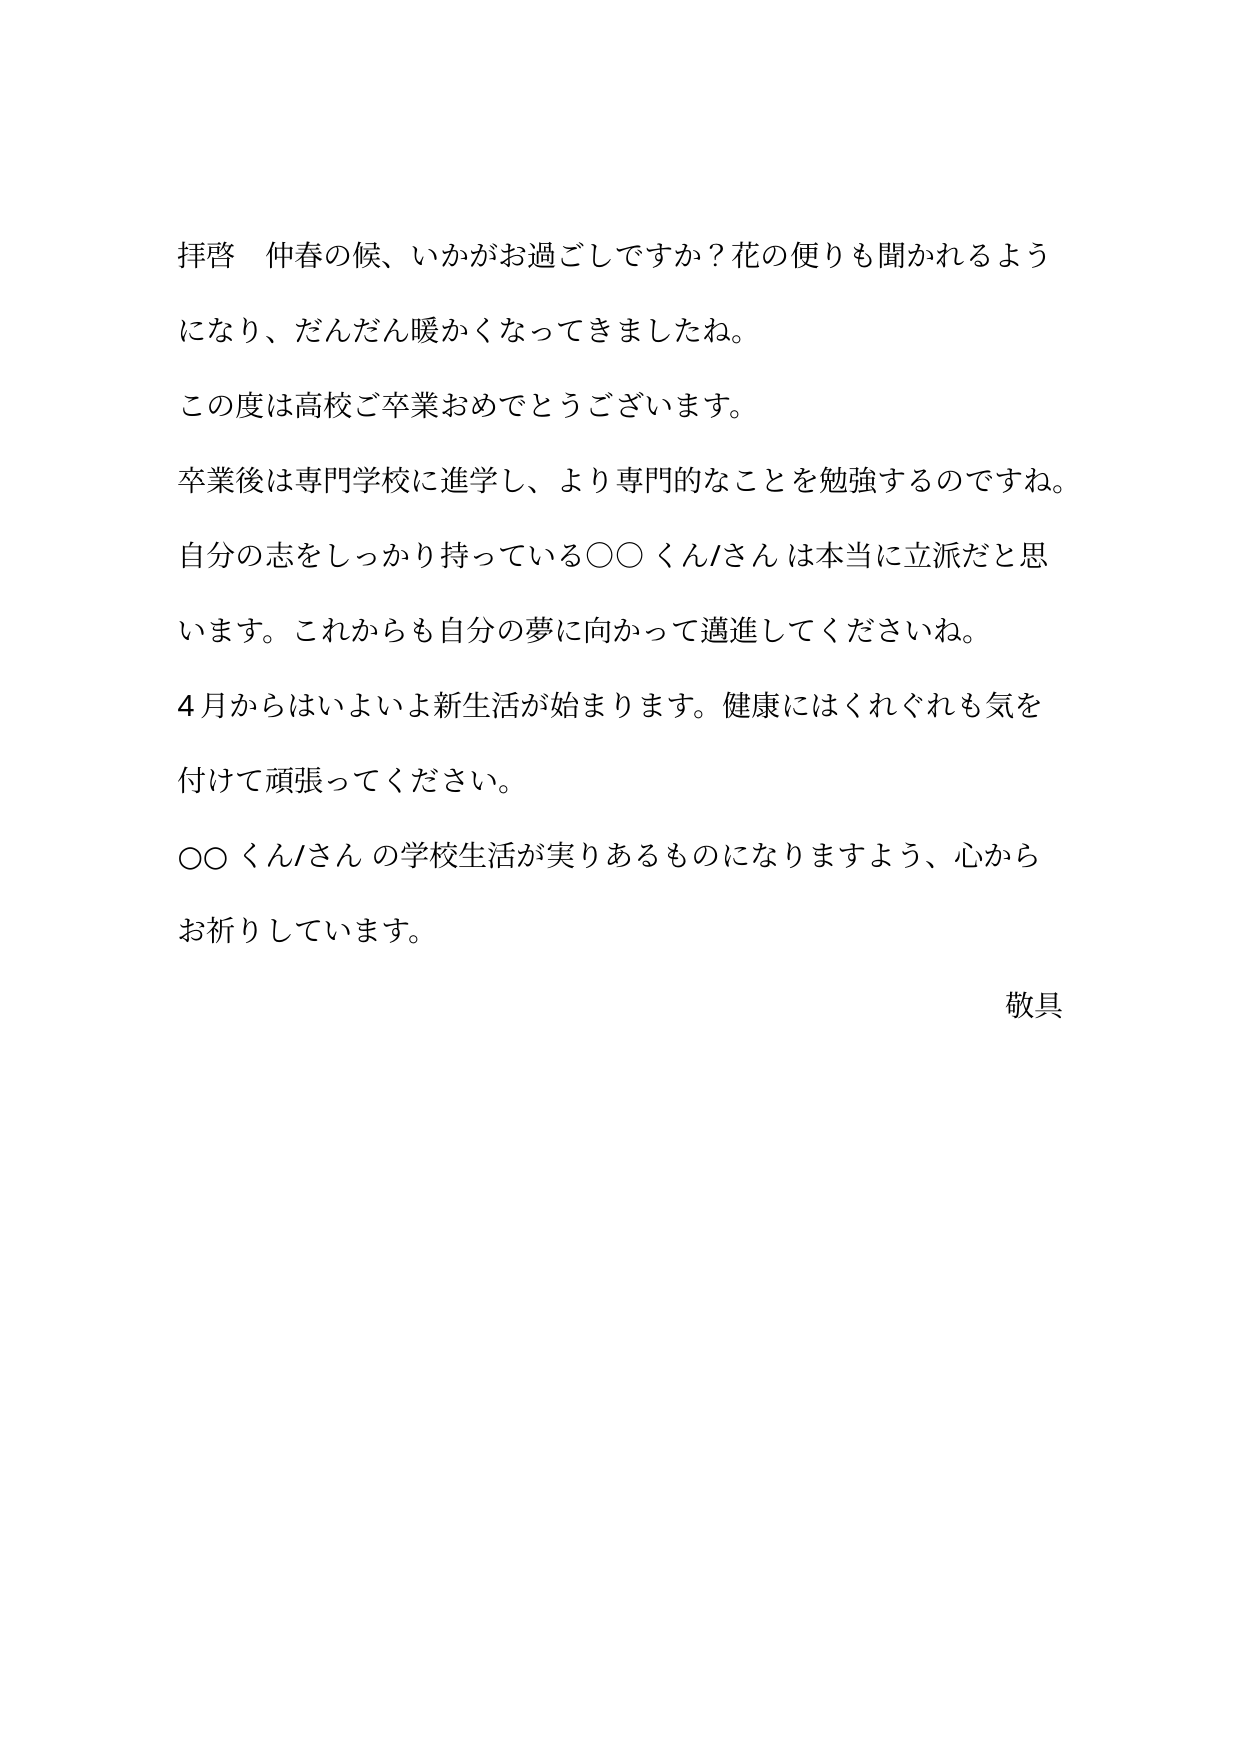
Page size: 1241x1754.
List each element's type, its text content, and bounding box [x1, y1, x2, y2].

text 敬具 [177, 967, 1063, 1042]
text 卒業後は専門学校に進学し、より専門的なことを勉強するのですね。自分の志をしっかり持っている○○ くん/さん は本当に立派だと思います。これからも自分の夢に向かって邁進してくださいね。 [177, 442, 1063, 667]
text この度は高校ご卒業おめでとうございます。 [177, 367, 1063, 442]
text ○○ くん/さん の学校生活が実りあるものになりますよう、心からお祈りしています。 [177, 817, 1063, 967]
text 拝啓 仲春の候、いかがお過ごしですか？花の便りも聞かれるようになり、だんだん暖かくなってきましたね。 [177, 217, 1063, 367]
text 4月からはいよいよ新生活が始まります。健康にはくれぐれも気を付けて頑張ってください。 [177, 667, 1063, 817]
